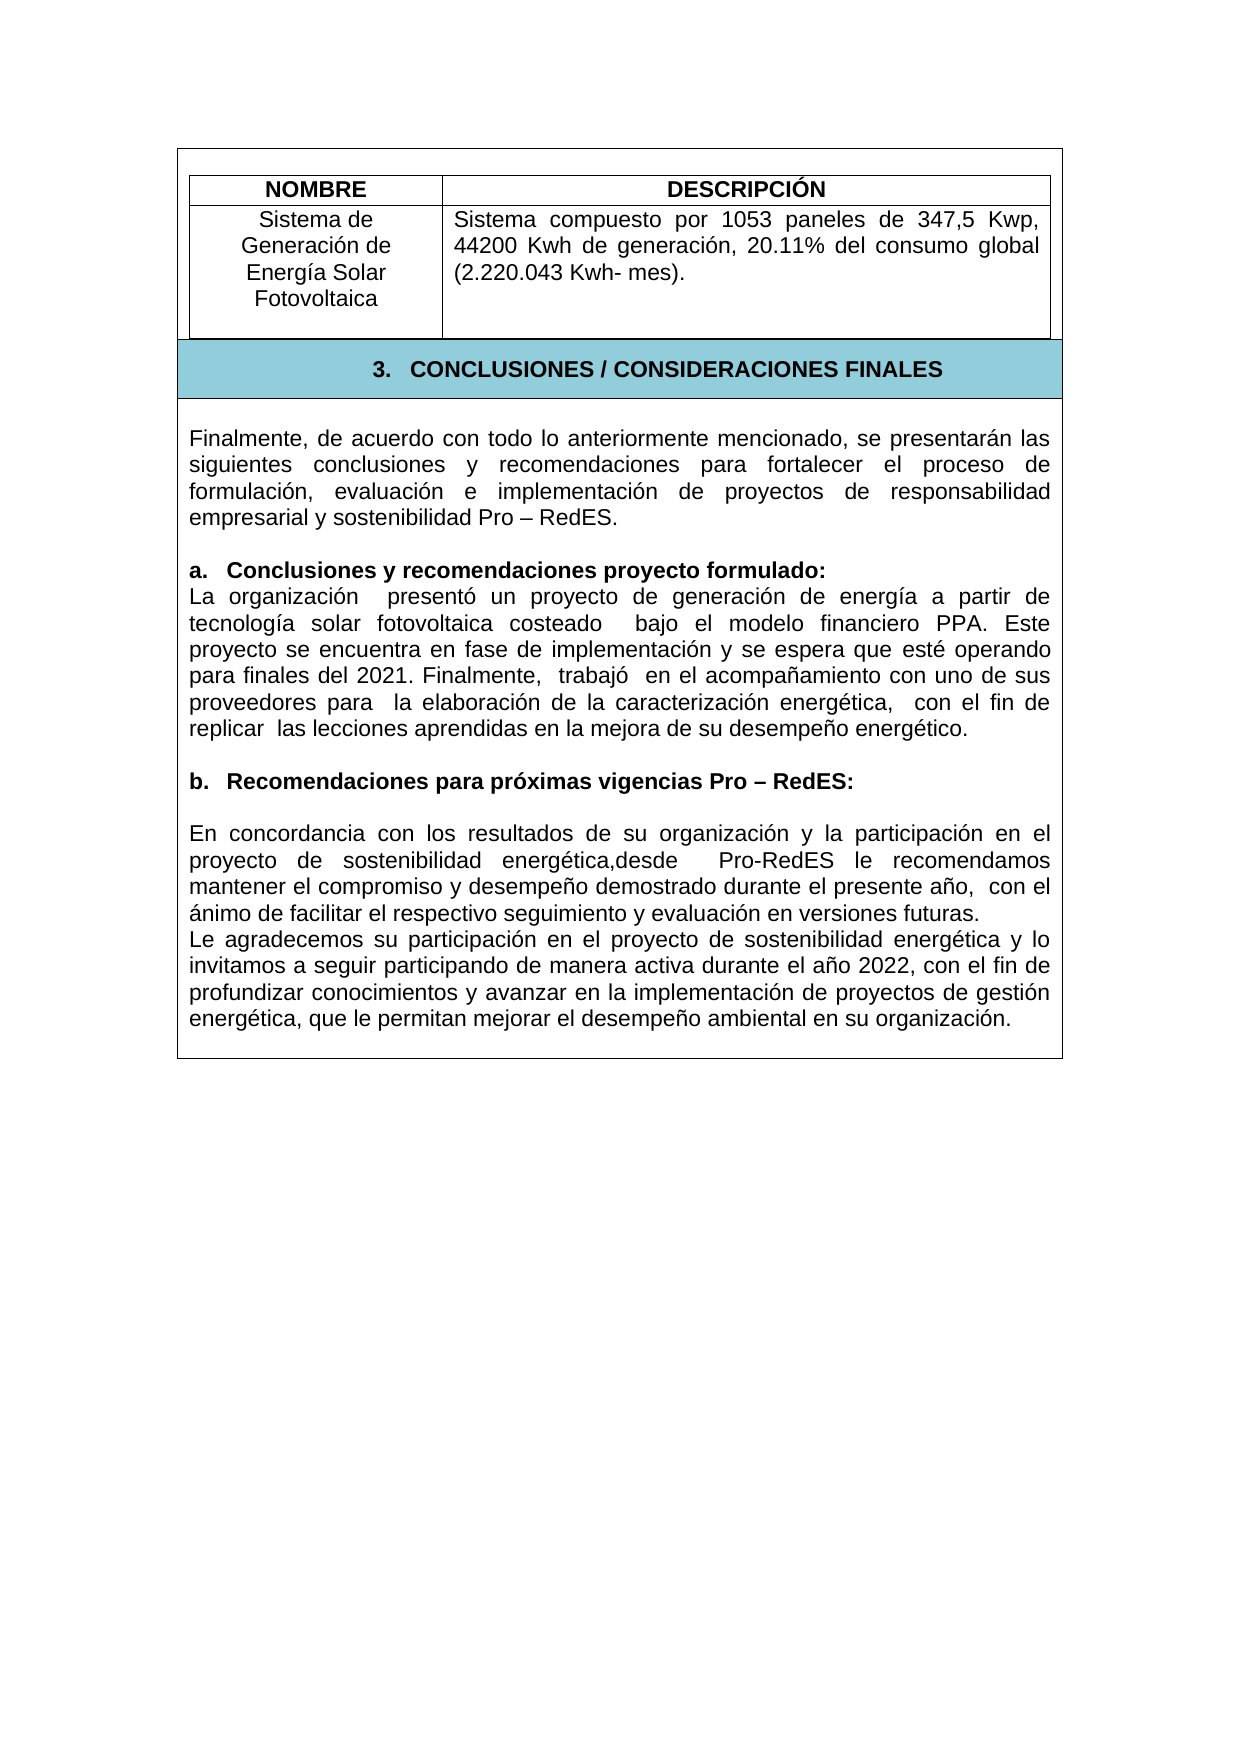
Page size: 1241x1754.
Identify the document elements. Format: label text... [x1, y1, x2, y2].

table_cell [178, 149, 1062, 339]
table_cell CONCLUSIONES / CONSIDERACIONES FINALES [178, 340, 1062, 398]
table_cell Finalmente, de acuerdo con todo lo anteriormente mencionado, se presentarán las siguientes conclusiones y recomendaciones para fortalecer el proceso de formulación, evaluación e implementación de proyectos de responsabilidad empresarial y sostenibilidad Pro – RedES. Conclusiones y recomendaciones proyecto formulado: La organización presentó un proyecto de generación de energía a partir de tecnología solar fotovoltaica costeado bajo el modelo financiero PPA. Este proyecto se encuentra en fase de implementación y se espera que esté operando para finales del 2021. Finalmente, trabajó en el acompañamiento con uno de sus proveedores para la elaboración de la caracterización energética, con el fin de replicar las lecciones aprendidas en la mejora de su desempeño energético. Recomendaciones para próximas vigencias Pro – RedES: En concordancia con los resultados de su organización y la participación en el proyecto de sostenibilidad energética,desde Pro-RedES le recomendamos mantener el compromiso y desempeño demostrado durante el presente año, con el ánimo de facilitar el respectivo seguimiento y evaluación en versiones futuras. Le agradecemos su participación en el proyecto de sostenibilidad energética y lo invitamos a seguir participando de manera activa durante el año 2022, con el fin de profundizar conocimientos y avanzar en la implementación de proyectos de gestión energética, que le permitan mejorar el desempeño ambiental en su organización. [178, 399, 1062, 1058]
